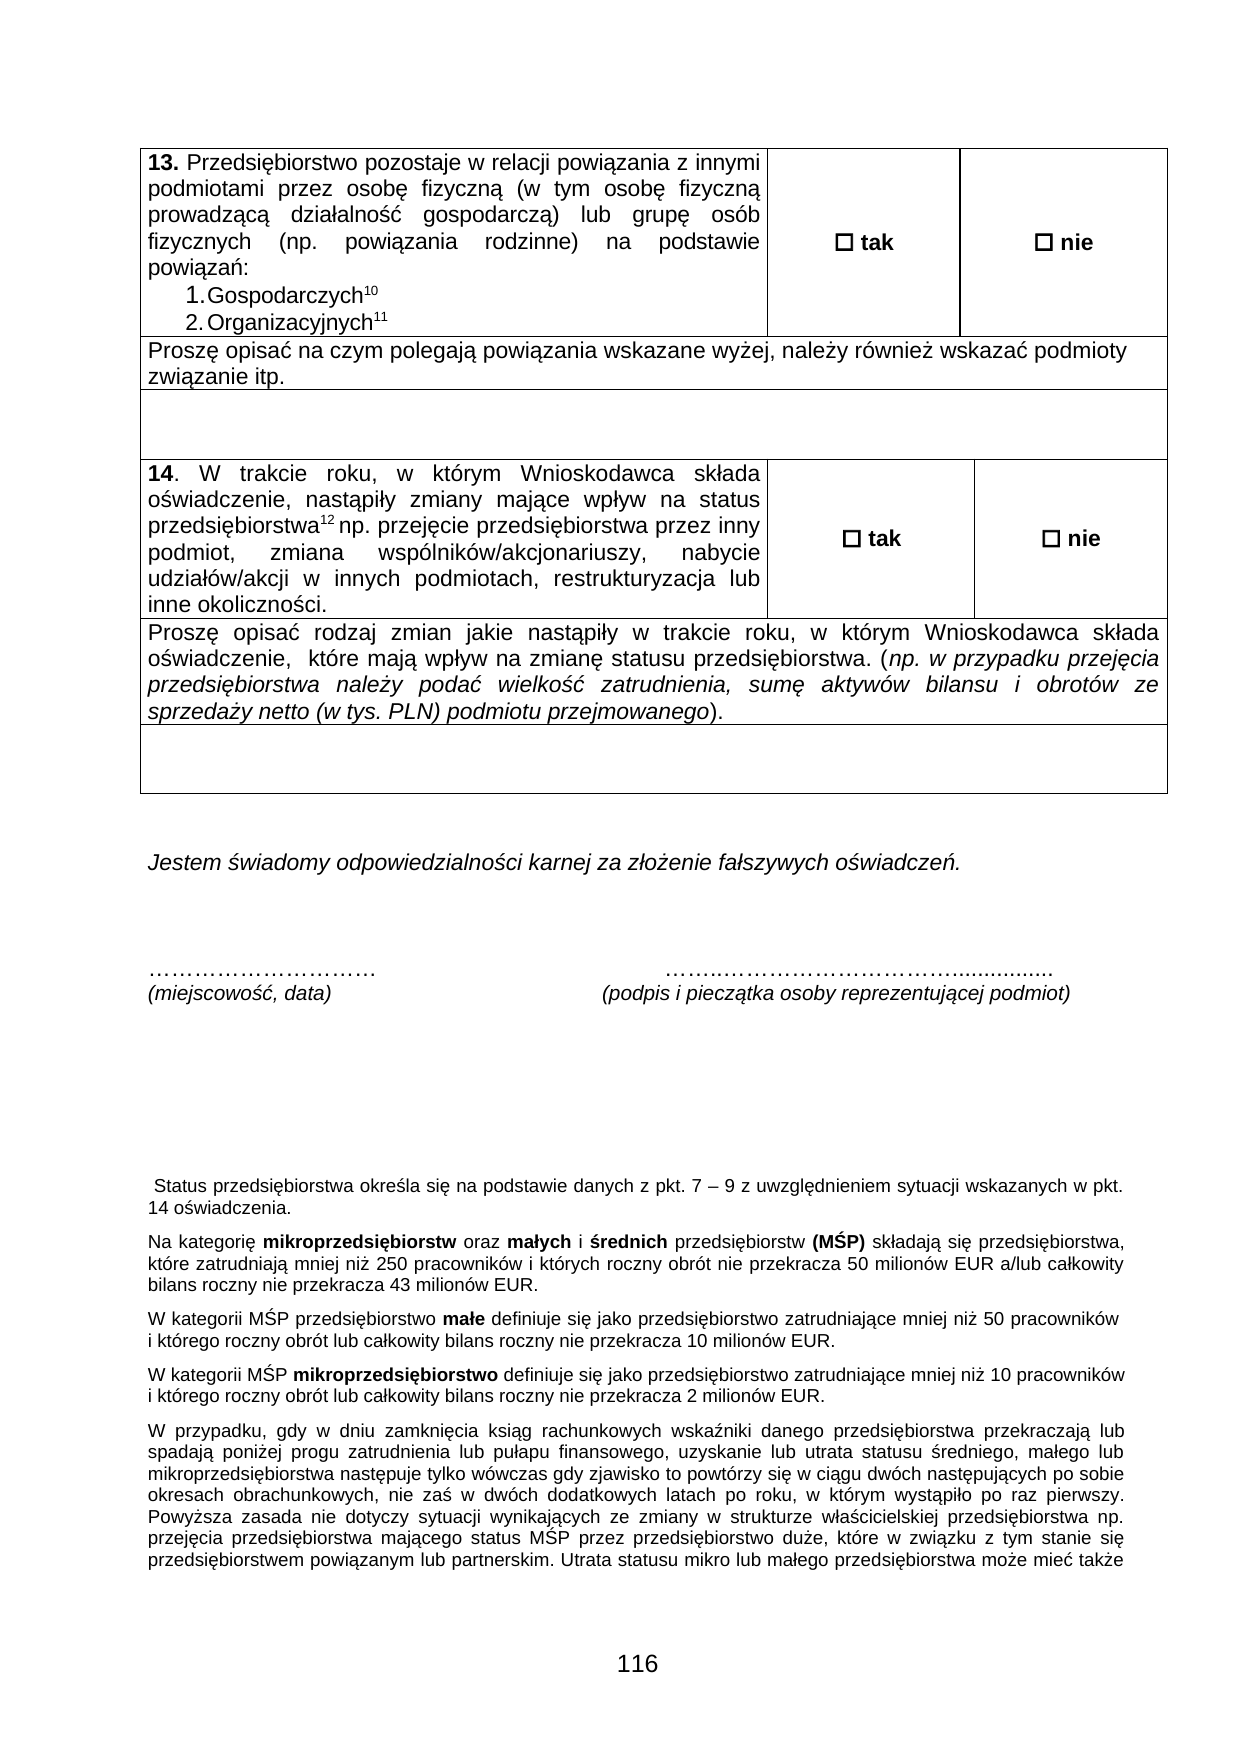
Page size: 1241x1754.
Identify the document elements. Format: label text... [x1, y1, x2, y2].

text ………………………… ……..…………………………................ [148, 955, 1125, 981]
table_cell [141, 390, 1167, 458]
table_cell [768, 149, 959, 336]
text Status przedsiębiorstwa określa się na podstawie danych z pkt. 7 – 9 z uwzględnieniem sytuacji wskazanych w pkt. 14 oświadczenia. [148, 1175, 1125, 1218]
text (miejscowość, data) (podpis i pieczątka osoby reprezentującej podmiot) [148, 981, 1125, 1005]
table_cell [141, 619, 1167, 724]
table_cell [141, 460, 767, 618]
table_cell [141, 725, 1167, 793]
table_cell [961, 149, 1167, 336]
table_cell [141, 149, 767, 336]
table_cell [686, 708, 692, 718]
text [148, 1419, 1125, 1570]
text Na kategorię mikroprzedsiębiorstw oraz małych i średnich przedsiębiorstw (MŚP) składają się przedsiębiorstwa, które zatrudniają mniej niż 250 pracowników i których roczny obrót nie przekracza 50 milionów EUR a/lub całkowity bilans roczny nie przekracza 43 milionów EUR. [148, 1231, 1125, 1296]
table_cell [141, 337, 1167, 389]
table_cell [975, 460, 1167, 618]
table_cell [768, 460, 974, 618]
text W kategorii MŚP mikroprzedsiębiorstwo definiuje się jako przedsiębiorstwo zatrudniające mniej niż 10 pracowników i którego roczny obrót lub całkowity bilans roczny nie przekracza 2 milionów EUR. [148, 1364, 1125, 1407]
text Jestem świadomy odpowiedzialności karnej za złożenie fałszywych oświadczeń. [148, 849, 1125, 876]
text W kategorii MŚP przedsiębiorstwo małe definiuje się jako przedsiębiorstwo zatrudniające mniej niż 50 pracowników i którego roczny obrót lub całkowity bilans roczny nie przekracza 10 milionów EUR. [148, 1308, 1125, 1351]
